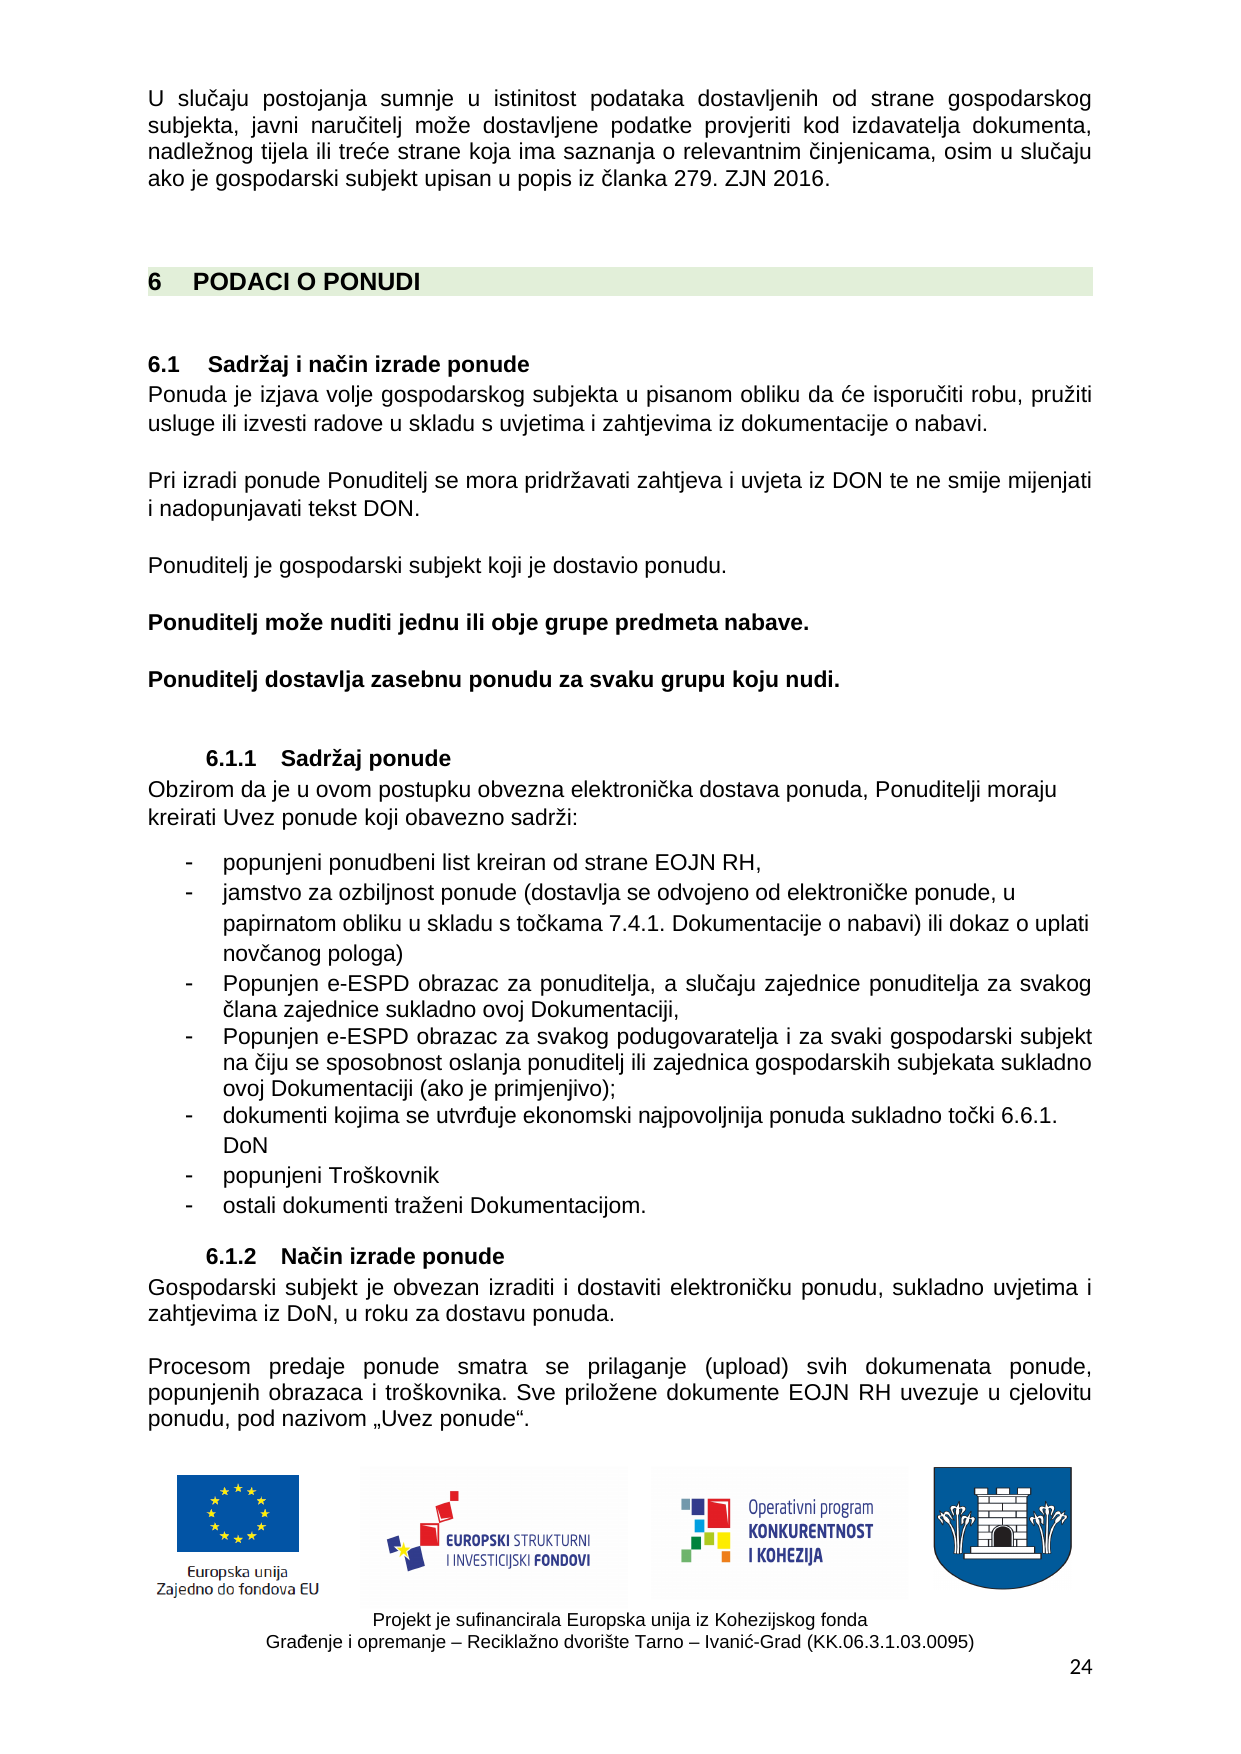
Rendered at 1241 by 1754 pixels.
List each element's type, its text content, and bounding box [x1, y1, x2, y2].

text Ponuditelj dostavlja zasebnu ponudu za svaku grupu koju nudi. [148, 666, 1093, 692]
picture [651, 1466, 909, 1600]
list dokumenti kojima se utvrđuje ekonomski najpovoljnija ponuda sukladno točki 6.6.1. DoN [185, 1102, 1093, 1158]
text U slučaju postojanja sumnje u istinitost podataka dostavljenih od strane gospodarskog subjekta, javni naručitelj može dostavljene podatke provjeriti kod izdavatelja dokumenta, nadležnog tijela ili treće strane koja ima saznanja o relevantnim činjenicama, osim u slučaju ako je gospodarski subjekt upisan u popis iz članka 279. ZJN 2016. [148, 85, 1093, 191]
subtitle Sadržaj ponude [206, 745, 1093, 772]
subtitle Način izrade ponude [206, 1243, 1093, 1270]
subtitle Sadržaj i način izrade ponude [148, 351, 1093, 378]
text Ponuditelj je gospodarski subjekt koji je dostavio ponudu. [148, 552, 1093, 578]
text Gospodarski subjekt je obvezan izraditi i dostaviti elektroničku ponudu, sukladno uvjetima i zahtjevima iz DoN, u roku za dostavu ponuda. [148, 1273, 1093, 1326]
text Ponuditelj može nuditi jednu ili obje grupe predmeta nabave. [148, 609, 1093, 635]
picture [359, 1466, 629, 1609]
picture [932, 1466, 1073, 1590]
text Pri izradi ponude Ponuditelj se mora pridržavati zahtjeva i uvjeta iz DON te ne smije mijenjati i nadopunjavati tekst DON. [148, 467, 1093, 522]
text Obzirom da je u ovom postupku obvezna elektronička dostava ponuda, Ponuditelji moraju kreirati Uvez ponude koji obavezno sadrži: [148, 776, 1093, 830]
picture [147, 1466, 329, 1602]
list popunjeni Troškovnik [185, 1162, 1093, 1188]
subtitle PODACI O PONUDI [148, 267, 1093, 296]
text Ponuda je izjava volje gospodarskog subjekta u pisanom obliku da će isporučiti robu, pružiti usluge ili izvesti radove u skladu s uvjetima i zahtjevima iz dokumentacije o nabavi. [148, 381, 1093, 436]
list Popunjen e-ESPD obrazac za svakog podugovaratelja i za svaki gospodarski subjekt na čiju se sposobnost oslanja ponuditelj ili zajednica gospodarskih subjekata sukladno ovoj Dokumentaciji (ako je primjenjivo); [185, 1023, 1093, 1102]
list ostali dokumenti traženi Dokumentacijom. [185, 1192, 1093, 1219]
text Procesom predaje ponude smatra se prilaganje (upload) svih dokumenata ponude, popunjenih obrazaca i troškovnika. Sve priložene dokumente EOJN RH uvezuje u cjelovitu ponudu, pod nazivom „Uvez ponude“. [148, 1353, 1093, 1432]
list popunjeni ponudbeni list kreiran od strane EOJN RH, [185, 849, 1093, 875]
list Popunjen e-ESPD obrazac za ponuditelja, a slučaju zajednice ponuditelja za svakog člana zajednice sukladno ovoj Dokumentaciji, [185, 970, 1093, 1023]
list jamstvo za ozbiljnost ponude (dostavlja se odvojeno od elektroničke ponude, u papirnatom obliku u skladu s točkama 7.4.1. Dokumentacije o nabavi) ili dokaz o uplati novčanog pologa) [185, 879, 1093, 966]
